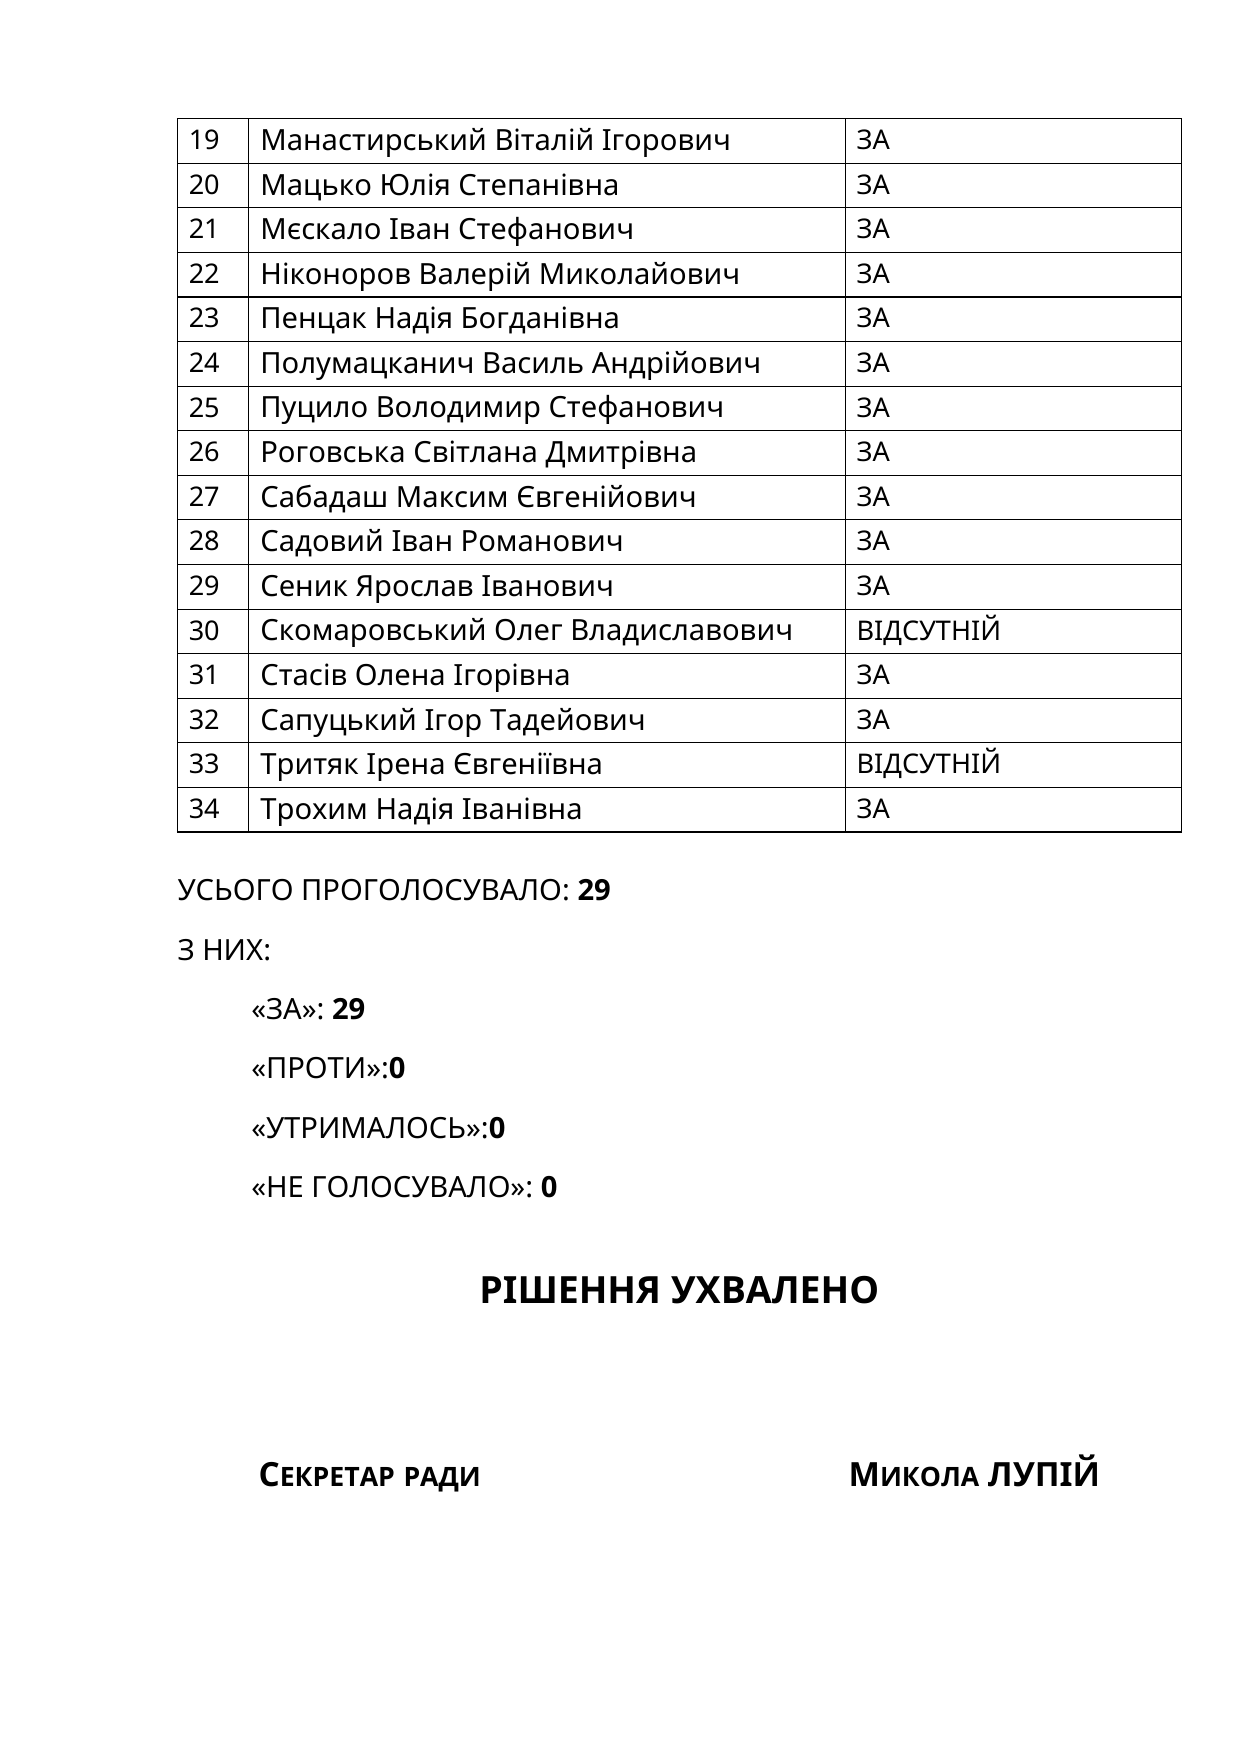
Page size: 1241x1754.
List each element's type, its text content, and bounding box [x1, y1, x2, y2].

text «УТРИМАЛОСЬ»:0 [177, 1107, 1181, 1147]
table_cell 29 [178, 565, 248, 608]
table_cell Садовий Іван Романович [249, 520, 845, 564]
table_cell 25 [178, 387, 248, 430]
table_cell 34 [178, 788, 248, 831]
table_cell Сеник Ярослав Іванович [249, 565, 845, 608]
text «ПРОТИ»:0 [177, 1048, 1181, 1087]
table_cell Мацько Юлія Степанівна [249, 164, 845, 207]
table_cell Мєскало Іван Стефанович [249, 208, 845, 252]
text З НИХ: [177, 929, 1181, 968]
table_cell Пуцило Володимир Стефанович [249, 387, 845, 430]
table_cell ЗА [846, 387, 1181, 430]
table_cell Скомаровський Олег Владиславович [249, 610, 845, 653]
table_cell ЗА [846, 342, 1181, 386]
table_cell 22 [178, 253, 248, 296]
table_cell ЗА [846, 208, 1181, 252]
table_cell 21 [178, 208, 248, 252]
table_cell 30 [178, 610, 248, 653]
table_cell Сабадаш Максим Євгенійович [249, 476, 845, 519]
text РІШЕННЯ УХВАЛЕНО [177, 1263, 1181, 1314]
table_cell 20 [178, 164, 248, 207]
table_cell ЗА [846, 431, 1181, 475]
table_cell ЗА [846, 788, 1181, 831]
table_cell Роговська Світлана Дмитрівна [249, 431, 845, 475]
table_cell 31 [178, 654, 248, 698]
table_cell 26 [178, 431, 248, 475]
table_cell ЗА [846, 164, 1181, 207]
table_cell ЗА [846, 298, 1181, 341]
table_cell ЗА [846, 520, 1181, 564]
table_cell 27 [178, 476, 248, 519]
text Усього проголосувало: 29 [177, 869, 1181, 909]
text «ЗА»: 29 [177, 988, 1181, 1028]
table_cell Стасів Олена Ігорівна [249, 654, 845, 698]
text «НЕ ГОЛОСУВАЛО»: 0 [177, 1167, 1181, 1206]
table_cell ВІДСУТНІЙ [846, 610, 1181, 653]
table_cell 32 [178, 699, 248, 742]
table_cell Пенцак Надія Богданівна [249, 298, 845, 341]
text Секретар ради Микола ЛУПІЙ [177, 1450, 1181, 1496]
table_cell Тритяк Ірена Євгеніївна [249, 743, 845, 787]
table_cell Полумацканич Василь Андрійович [249, 342, 845, 386]
table_cell Сапуцький Ігор Тадейович [249, 699, 845, 742]
table_cell ЗА [846, 476, 1181, 519]
table_cell ЗА [846, 699, 1181, 742]
table_cell ЗА [846, 654, 1181, 698]
table_cell 23 [178, 298, 248, 341]
table_cell 24 [178, 342, 248, 386]
table_cell 28 [178, 520, 248, 564]
table_cell Трохим Надія Іванівна [249, 788, 845, 831]
table_cell ЗА [846, 253, 1181, 296]
table_cell Манастирський Віталій Ігорович [249, 119, 845, 163]
table_cell 33 [178, 743, 248, 787]
table_cell Ніконоров Валерій Миколайович [249, 253, 845, 296]
table_cell 19 [178, 119, 248, 163]
table_cell ЗА [846, 119, 1181, 163]
table_cell ВІДСУТНІЙ [846, 743, 1181, 787]
table_cell ЗА [846, 565, 1181, 608]
